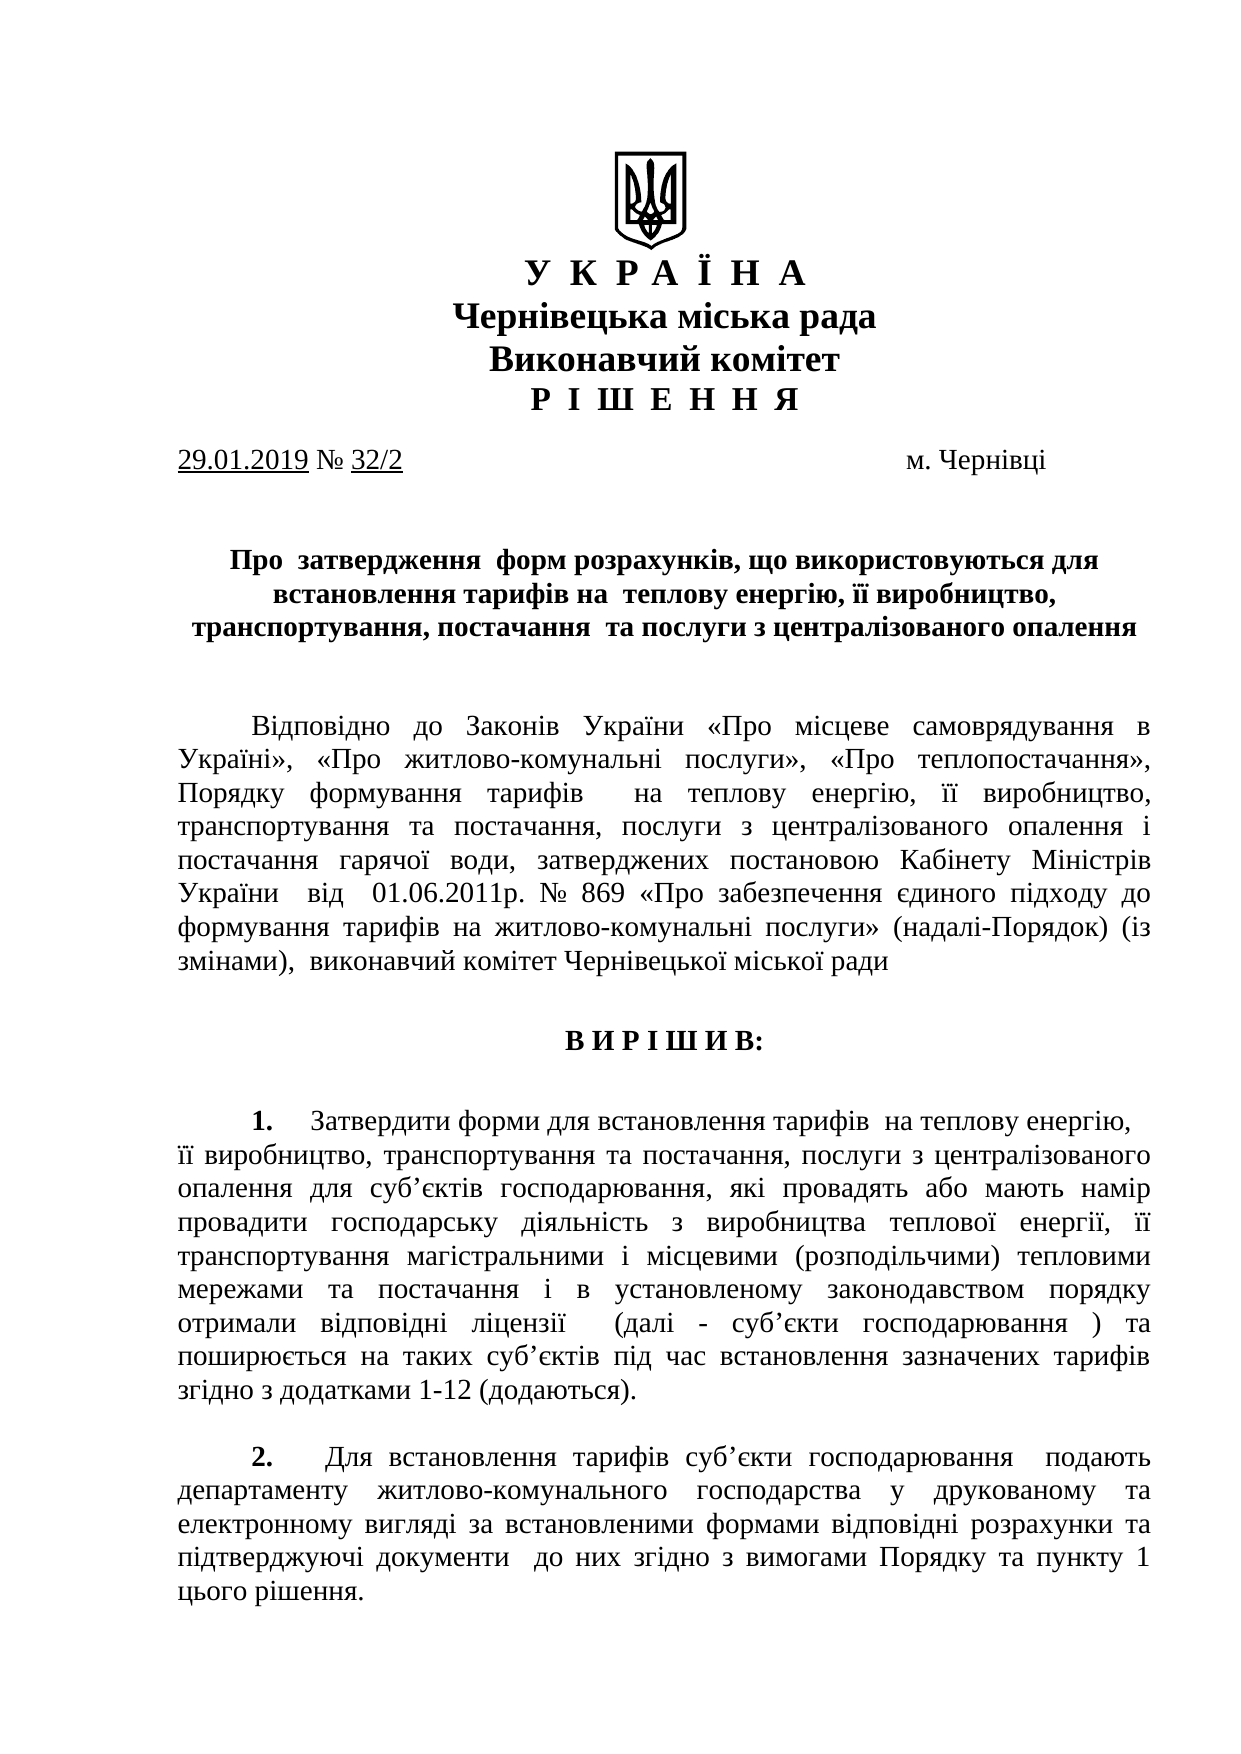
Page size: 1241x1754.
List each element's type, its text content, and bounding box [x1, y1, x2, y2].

text В И Р І Ш И В: [177, 1023, 1152, 1057]
text Р І Ш Е Н Н Я [177, 379, 1152, 418]
list Для встановлення тарифів суб’єкти господарювання подають департаменту житлово-комунального господарства у друкованому та електронному вигляді за встановленими формами відповідні розрахунки та підтверджуючі документи до них згідно з вимогами Порядку та пункту 1 цього рішення. [177, 1439, 1152, 1607]
text Виконавчий комітет [177, 336, 1152, 379]
text Відповідно до Законів України «Про місцеве самоврядування в Україні», «Про житлово-комунальні послуги», «Про теплопостачання», Порядку формування тарифів на теплову енергію, її виробництво, транспортування та постачання, послуги з централізованого опалення і постачання гарячої води, затверджених постановою Кабінету Міністрів України від 01.06.2011р. № 869 «Про забезпечення єдиного підходу до формування тарифів на житлово-комунальні послуги» (надалі-Порядок) (із змінами), виконавчий комітет Чернівецької міської ради [177, 708, 1152, 976]
text 29.01.2019 № 32/2 м. Чернівці [177, 442, 1152, 475]
subtitle Чернівецька міська рада [177, 293, 1152, 336]
text У К Р А Ї Н А [177, 250, 1152, 293]
text її виробництво, транспортування та постачання, послуги з централізованого опалення для суб’єктів господарювання, які провадять або мають намір провадити господарську діяльність з виробництва теплової енергії, її транспортування магістральними і місцевими (розподільчими) тепловими мережами та постачання і в установленому законодавством порядку отримали відповідні ліцензії (далі - суб’єкти господарювання ) та поширюється на таких суб’єктів під час встановлення зазначених тарифів згідно з додатками 1-12 (додаються). [177, 1137, 1152, 1405]
list Затвердити форми для встановлення тарифів на теплову енергію, [251, 1103, 1152, 1137]
text Про затвердження форм розрахунків, що використовуються для встановлення тарифів на теплову енергію, її виробництво, транспортування, постачання та послуги з централізованого опалення [177, 542, 1152, 643]
